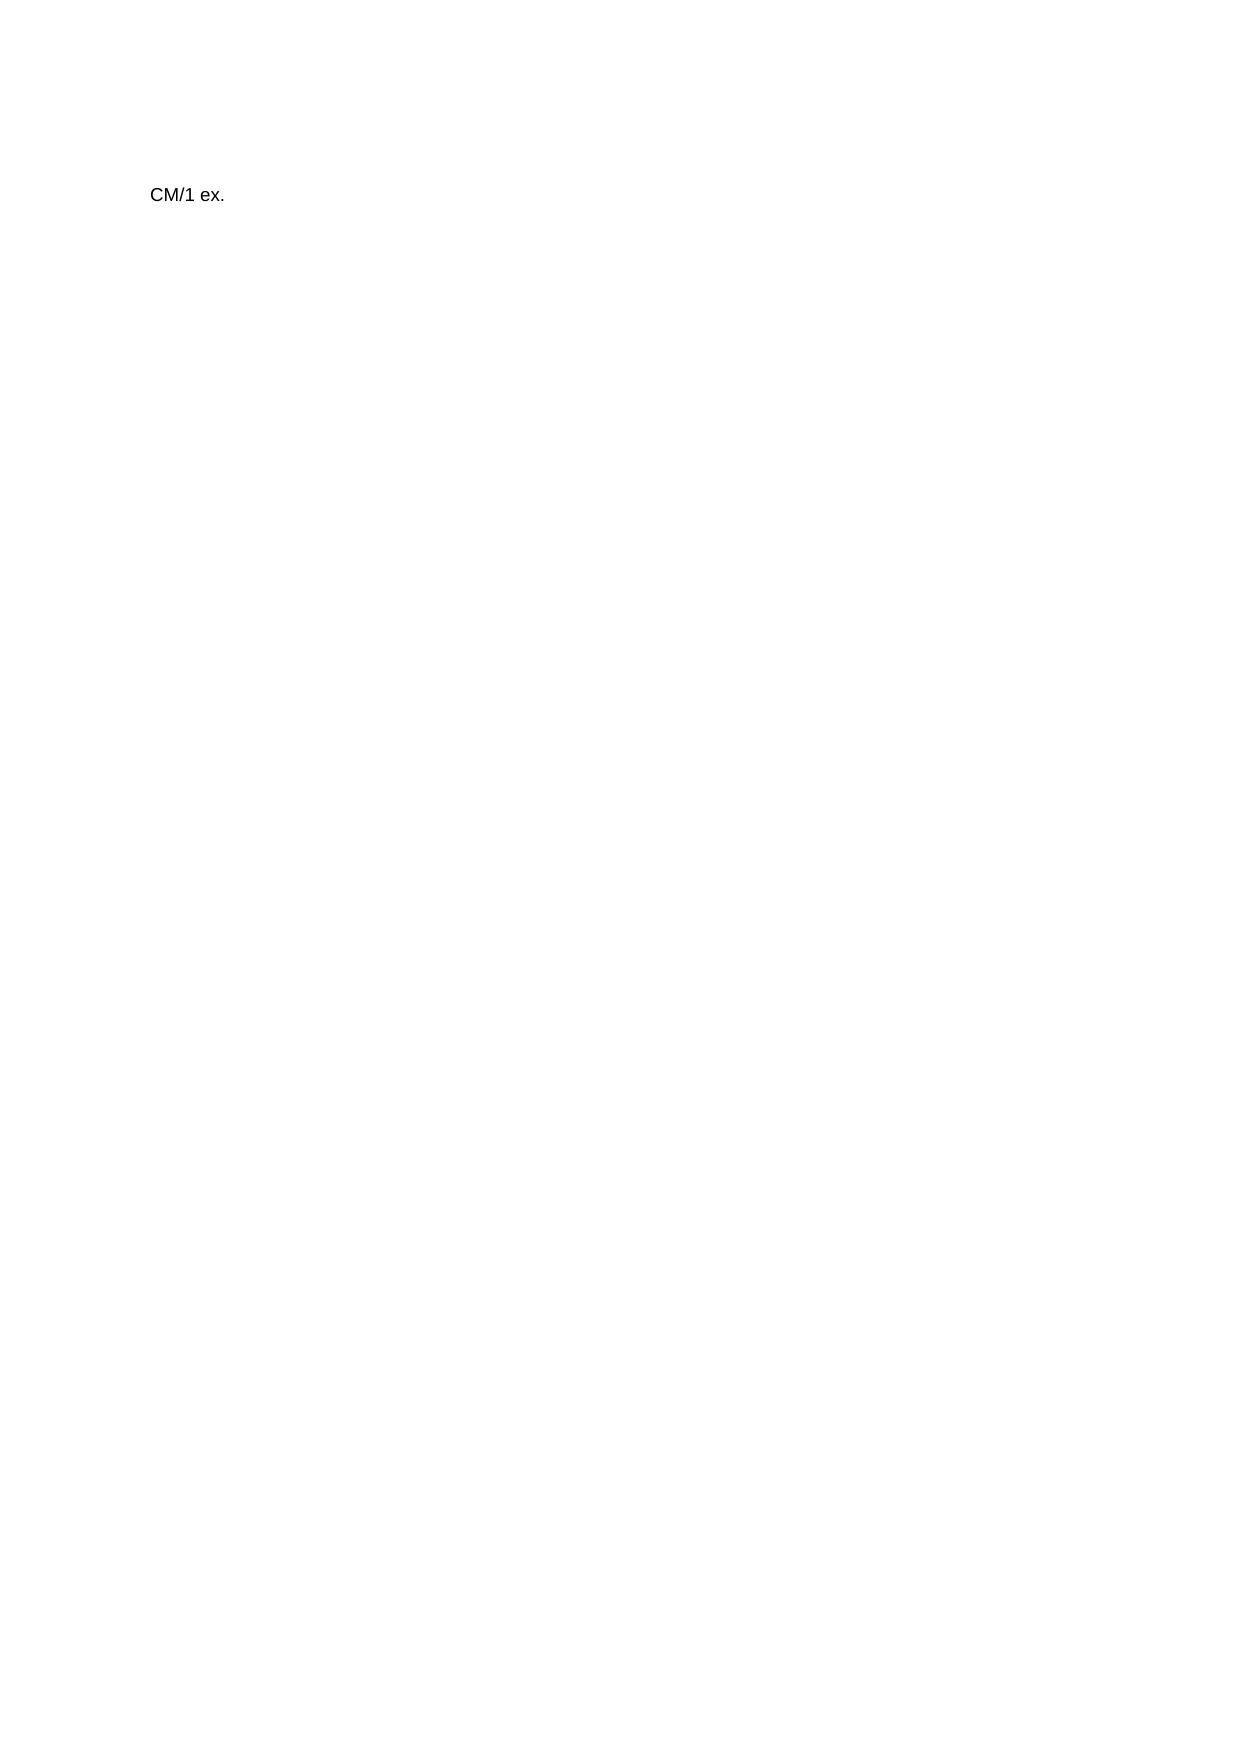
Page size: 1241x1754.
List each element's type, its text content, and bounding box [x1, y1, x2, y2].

text CM/1 ex. [150, 184, 1090, 205]
